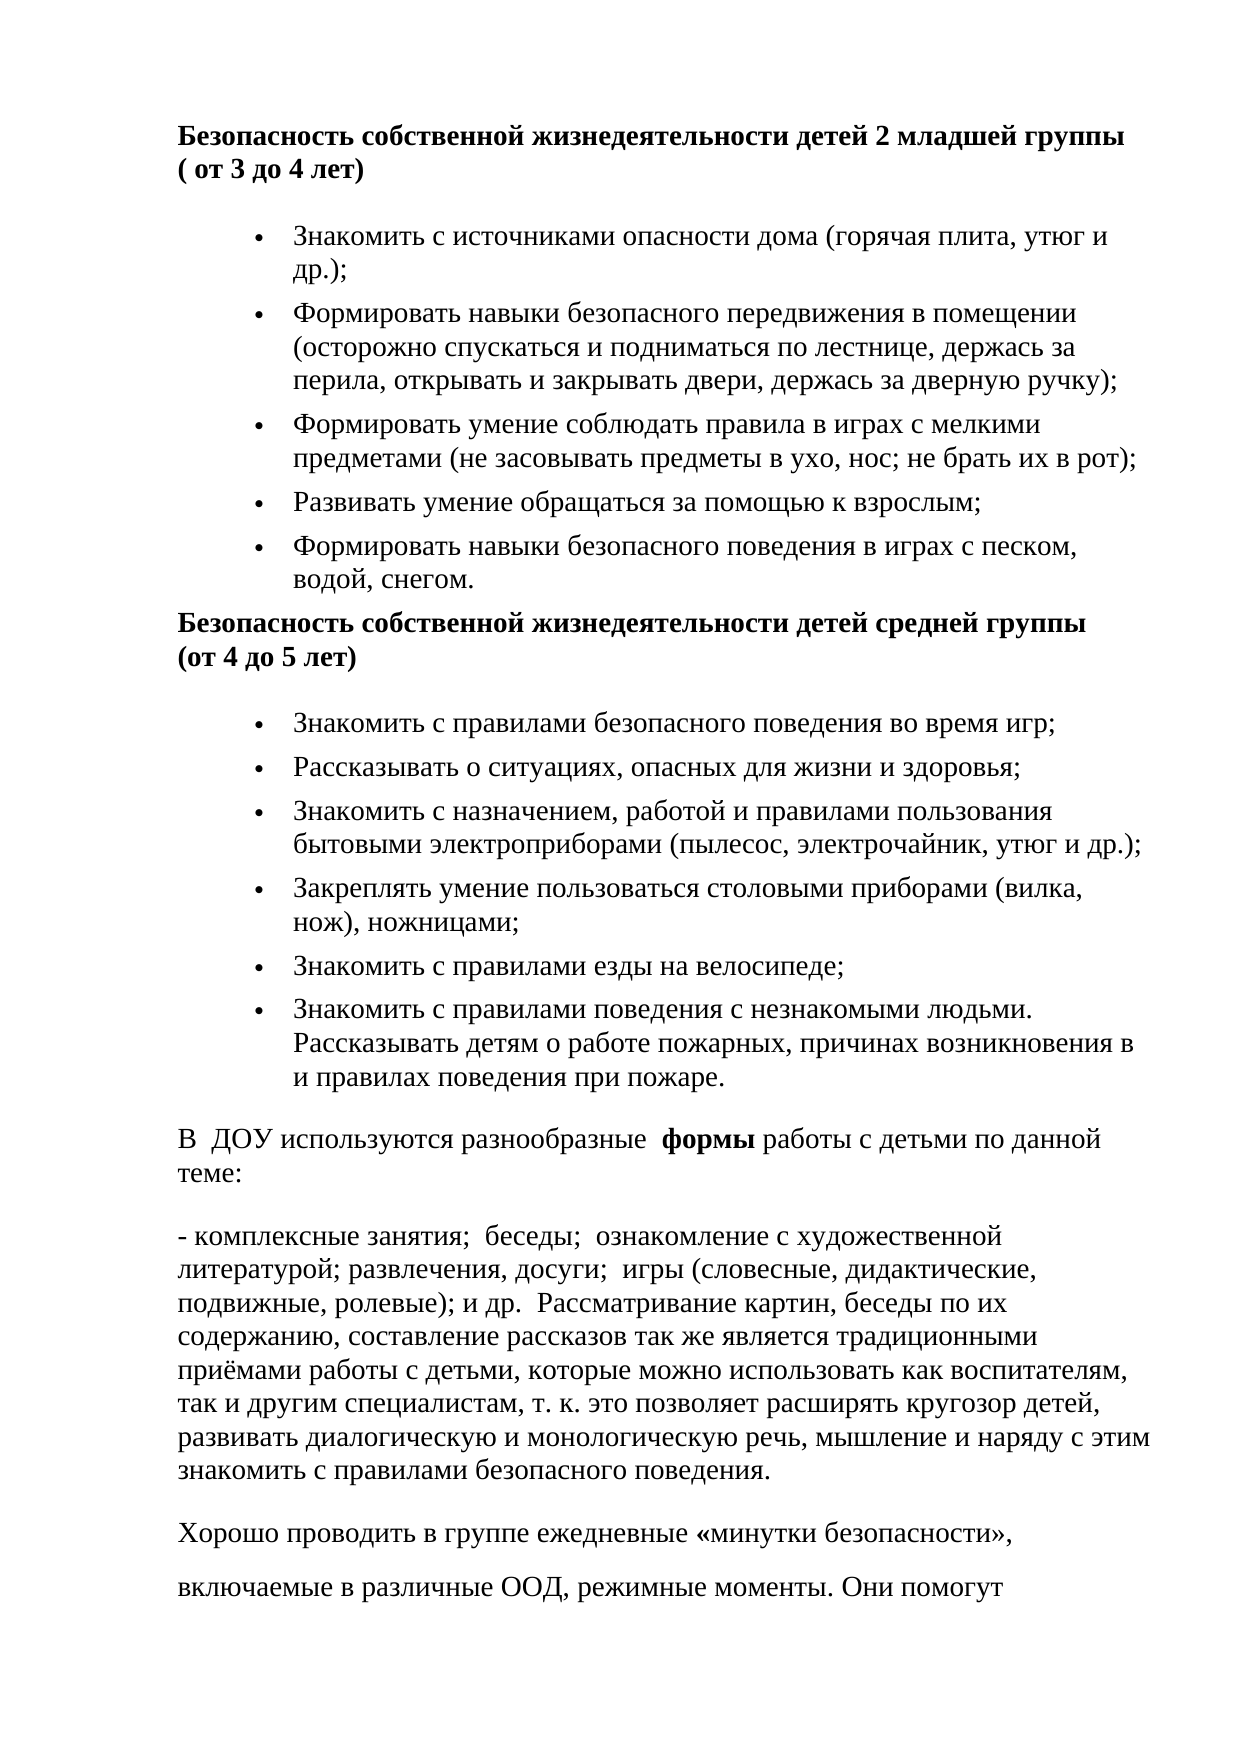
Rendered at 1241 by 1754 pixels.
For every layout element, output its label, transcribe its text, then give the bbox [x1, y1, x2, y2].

list Формировать навыки безопасного передвижения в помещении (осторожно спускаться и подниматься по лестнице, держась за перила, открывать и закрывать двери, держась за дверную ручку); [255, 295, 1152, 396]
list Знакомить с назначением, работой и правилами пользования бытовыми электроприборами (пылесос, электрочайник, утюг и др.); [255, 793, 1152, 860]
text Безопасность собственной жизнедеятельности детей 2 младшей группы ( от 3 до 4 лет) [177, 118, 1152, 185]
list Знакомить с правилами поведения с незнакомыми людьми. Рассказывать детям о работе пожарных, причинах возникновения в и правилах поведения при пожаре. [255, 992, 1152, 1092]
list Рассказывать о ситуациях, опасных для жизни и здоровья; [255, 749, 1152, 782]
text Безопасность собственной жизнедеятельности детей средней группы (от 4 до 5 лет) [177, 605, 1152, 672]
list Формировать навыки безопасного поведения в играх с песком, водой, снегом. [255, 528, 1152, 595]
list Знакомить с правилами езды на велосипеде; [255, 948, 1152, 981]
text В ДОУ используются разнообразные формы работы с детьми по данной теме: [177, 1121, 1152, 1188]
list Знакомить с источниками опасности дома (горячая плита, утюг и др.); [255, 218, 1152, 285]
list Закреплять умение пользоваться столовыми приборами (вилка, нож), ножницами; [255, 870, 1152, 937]
list Развивать умение обращаться за помощью к взрослым; [255, 484, 1152, 517]
list Знакомить с правилами безопасного поведения во время игр; [255, 705, 1152, 738]
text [177, 1515, 1152, 1602]
text - комплексные занятия; беседы; ознакомление с художественной литературой; развлечения, досуги; игры (словесные, дидактические, подвижные, ролевые); и др. Рассматривание картин, беседы по их содержанию, составление рассказов так же является традиционными приёмами работы с детьми, которые можно использовать как воспитателям, так и другим специалистам, т. к. это позволяет расширять кругозор детей, развивать диалогическую и монологическую речь, мышление и наряду с этим знакомить с правилами безопасного поведения. [177, 1218, 1152, 1486]
list Формировать умение соблюдать правила в играх с мелкими предметами (не засовывать предметы в ухо, нос; не брать их в рот); [255, 406, 1152, 473]
